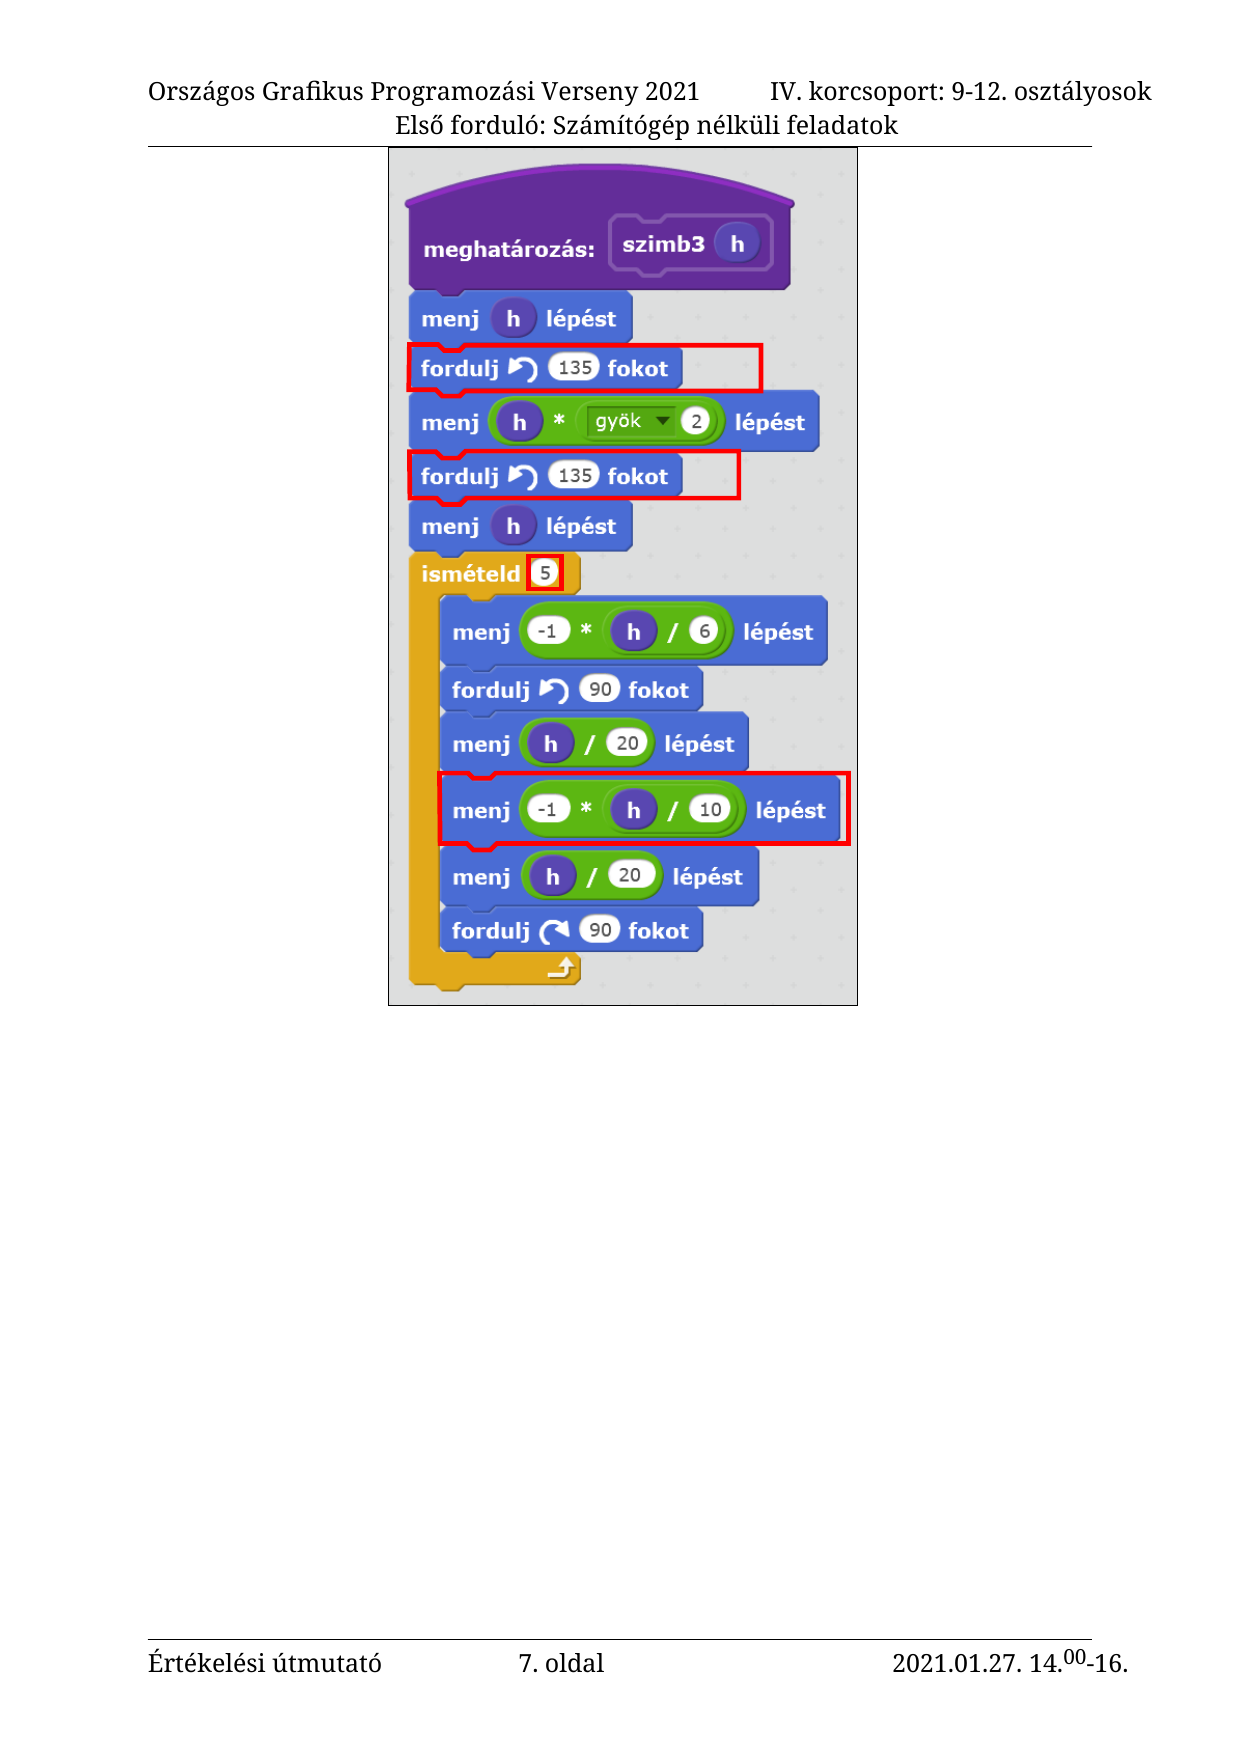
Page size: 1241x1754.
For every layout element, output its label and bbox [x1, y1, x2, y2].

table_cell [173, 148, 1068, 1011]
